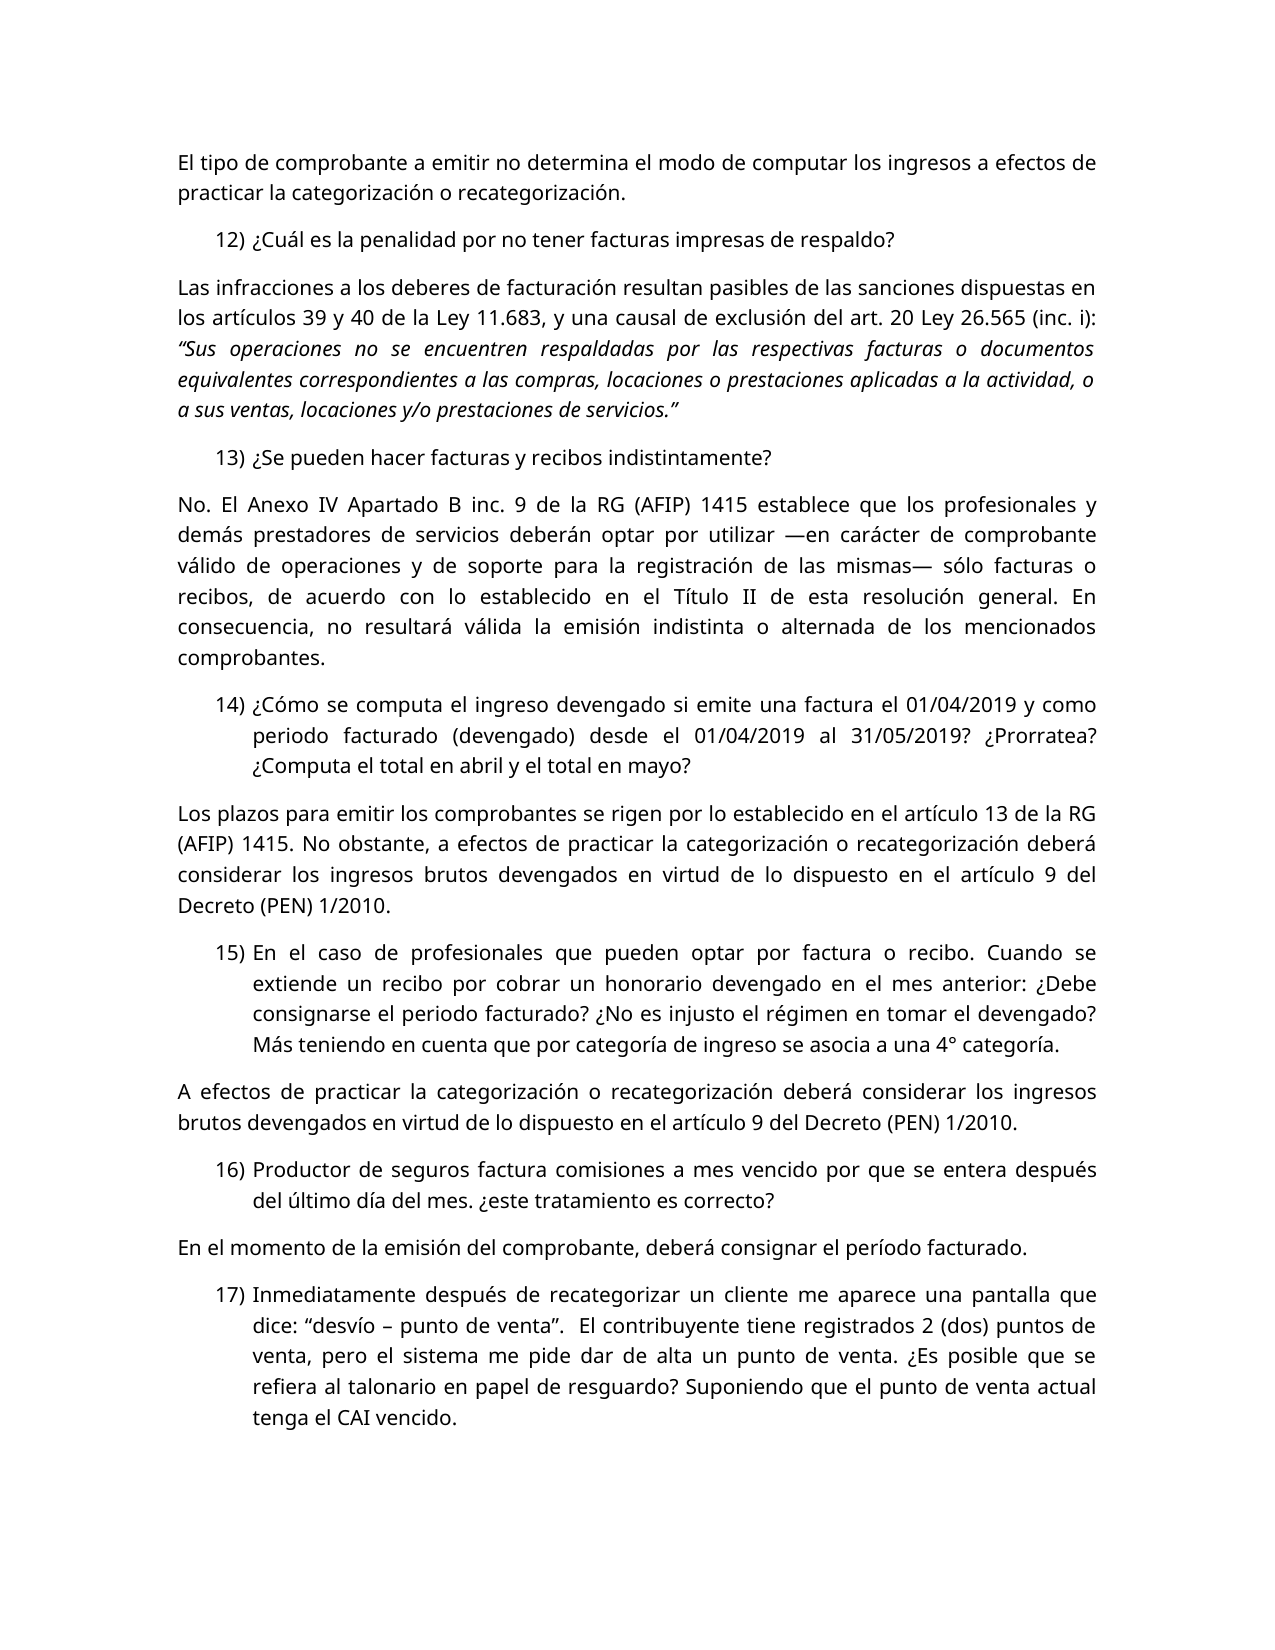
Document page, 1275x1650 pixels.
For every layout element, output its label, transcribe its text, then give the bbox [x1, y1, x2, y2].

list ¿Cuál es la penalidad por no tener facturas impresas de respaldo? [215, 226, 1098, 254]
list Inmediatamente después de recategorizar un cliente me aparece una pantalla que dice: “desvío – punto de venta”. El contribuyente tiene registrados 2 (dos) puntos de venta, pero el sistema me pide dar de alta un punto de venta. ¿Es posible que se refiera al talonario en papel de resguardo? Suponiendo que el punto de venta actual tenga el CAI vencido. [215, 1280, 1098, 1431]
text El tipo de comprobante a emitir no determina el modo de computar los ingresos a efectos de practicar la categorización o recategorización. [177, 148, 1098, 207]
text Las infracciones a los deberes de facturación resultan pasibles de las sanciones dispuestas en los artículos 39 y 40 de la Ley 11.683, y una causal de exclusión del art. 20 Ley 26.565 (inc. i): “Sus operaciones no se encuentren respaldadas por las respectivas facturas o documentos equivalentes correspondientes a las compras, locaciones o prestaciones aplicadas a la actividad, o a sus ventas, locaciones y/o prestaciones de servicios.” [177, 273, 1098, 424]
text No. El Anexo IV Apartado B inc. 9 de la RG (AFIP) 1415 establece que los profesionales y demás prestadores de servicios deberán optar por utilizar —en carácter de comprobante válido de operaciones y de soporte para la registración de las mismas— sólo facturas o recibos, de acuerdo con lo establecido en el Título II de esta resolución general. En consecuencia, no resultará válida la emisión indistinta o alternada de los mencionados comprobantes. [177, 490, 1098, 671]
text A efectos de practicar la categorización o recategorización deberá considerar los ingresos brutos devengados en virtud de lo dispuesto en el artículo 9 del Decreto (PEN) 1/2010. [177, 1077, 1098, 1136]
text Los plazos para emitir los comprobantes se rigen por lo establecido en el artículo 13 de la RG (AFIP) 1415. No obstante, a efectos de practicar la categorización o recategorización deberá considerar los ingresos brutos devengados en virtud de lo dispuesto en el artículo 9 del Decreto (PEN) 1/2010. [177, 799, 1098, 919]
list ¿Cómo se computa el ingreso devengado si emite una factura el 01/04/2019 y como periodo facturado (devengado) desde el 01/04/2019 al 31/05/2019? ¿Prorratea? ¿Computa el total en abril y el total en mayo? [215, 690, 1098, 780]
list Productor de seguros factura comisiones a mes vencido por que se entera después del último día del mes. ¿este tratamiento es correcto? [215, 1155, 1098, 1214]
list ¿Se pueden hacer facturas y recibos indistintamente? [215, 443, 1098, 471]
text En el momento de la emisión del comprobante, deberá consignar el período facturado. [177, 1233, 1098, 1261]
list En el caso de profesionales que pueden optar por factura o recibo. Cuando se extiende un recibo por cobrar un honorario devengado en el mes anterior: ¿Debe consignarse el periodo facturado? ¿No es injusto el régimen en tomar el devengado? Más teniendo en cuenta que por categoría de ingreso se asocia a una 4° categoría. [215, 938, 1098, 1058]
